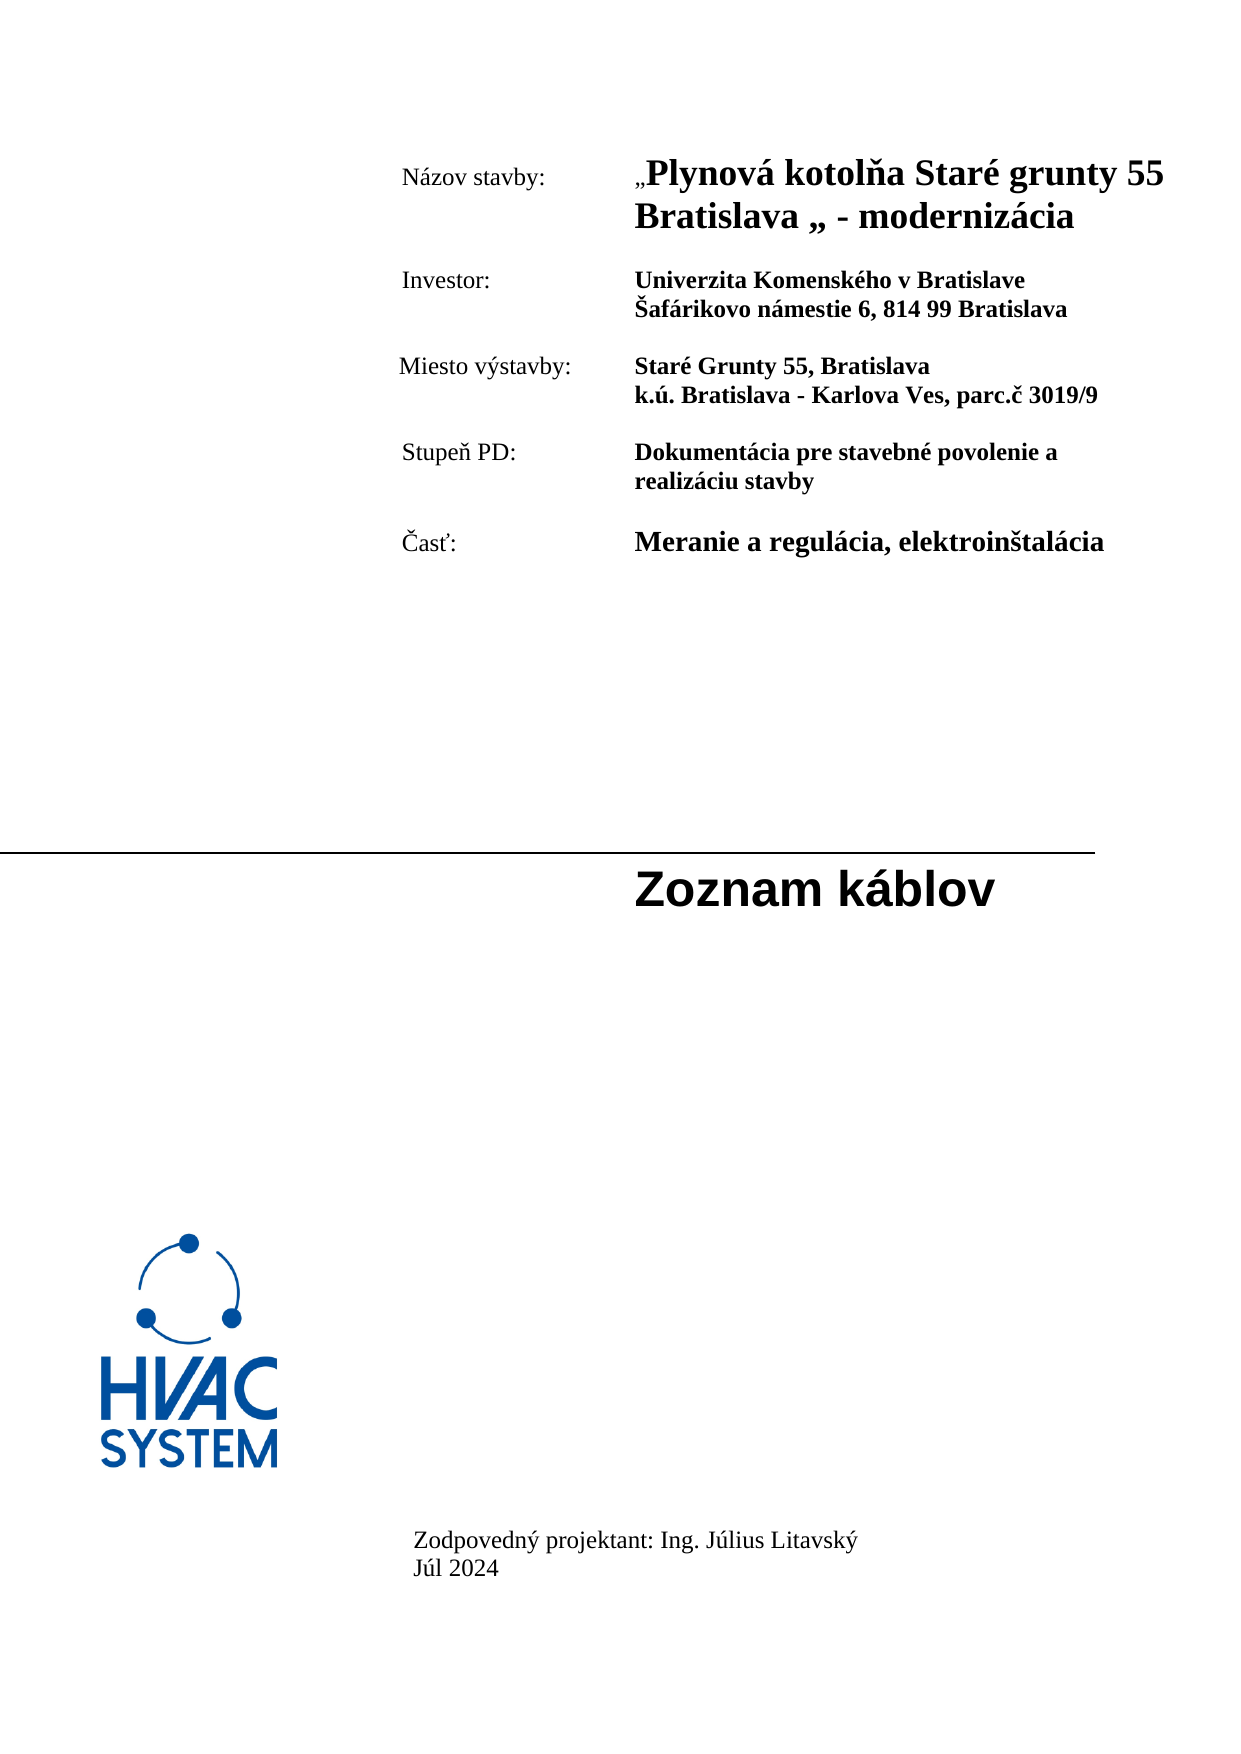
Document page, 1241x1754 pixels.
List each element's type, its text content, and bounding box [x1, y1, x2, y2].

text Júl 2024 [207, 1553, 1167, 1582]
subtitle Stupeň PD: Dokumentácia pre stavebné povolenie a realizáciu stavby [402, 437, 1167, 495]
text Zodpovedný projektant: Ing. Július Litavský [339, 1525, 1167, 1553]
picture [99, 1232, 278, 1468]
subtitle Názov stavby: „Plynová kotolňa Staré grunty 55 Bratislava „ - modernizácia [402, 150, 1167, 236]
text Miesto výstavby: Staré Grunty 55, Bratislava [339, 351, 1167, 380]
text Investor: Univerzita Komenského v Bratislave [402, 265, 1167, 294]
text Časť: Meranie a regulácia, elektroinštalácia [402, 524, 1167, 557]
subtitle Zoznam káblov [118, 859, 1167, 917]
text Šafárikovo námestie 6, 814 99 Bratislava [561, 294, 1167, 322]
text k.ú. Bratislava - Karlova Ves, parc.č 3019/9 [561, 380, 1167, 409]
